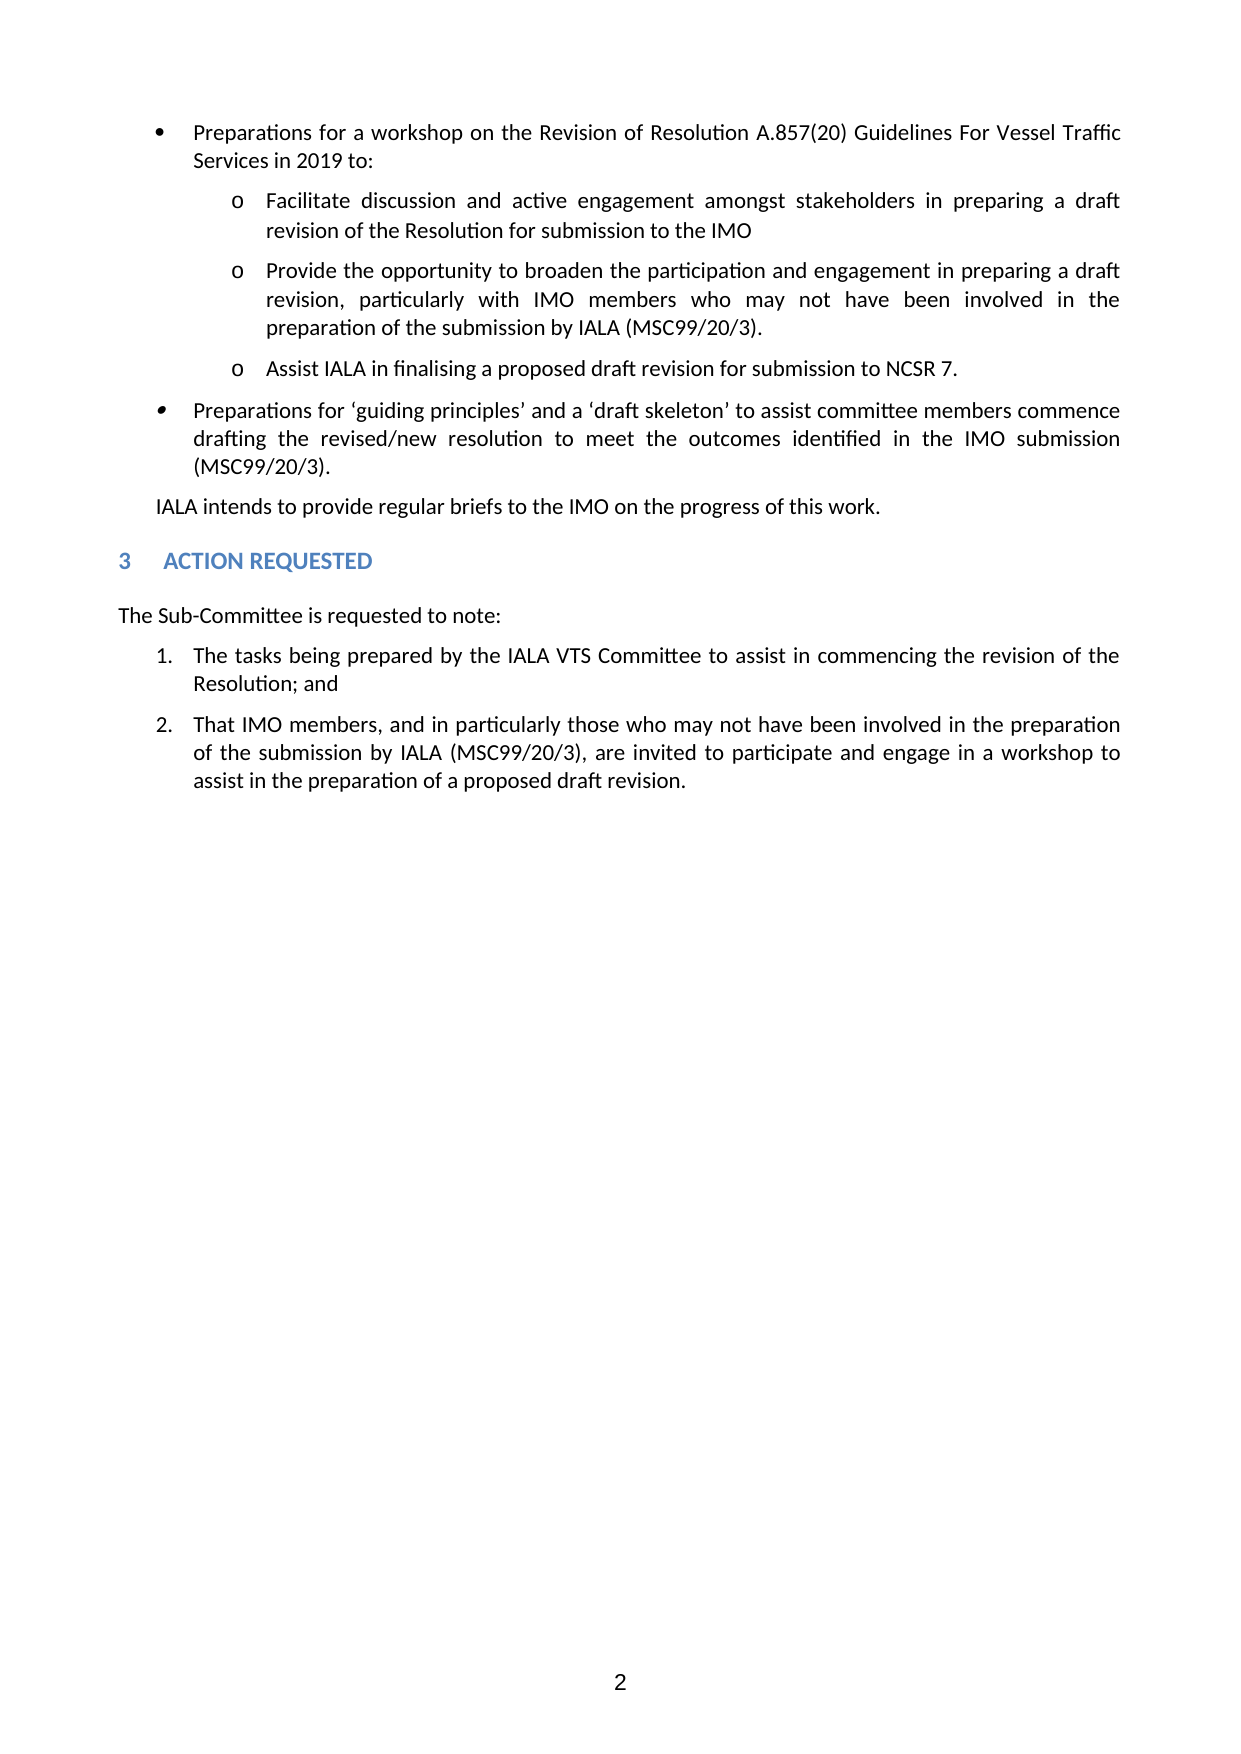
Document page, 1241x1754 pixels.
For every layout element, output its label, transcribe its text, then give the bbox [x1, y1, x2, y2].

list IALA intends to provide regular briefs to the IMO on the progress of this work. [156, 492, 1122, 520]
list Provide the opportunity to broaden the participation and engagement in preparing a draft revision, particularly with IMO members who may not have been involved in the preparation of the submission by IALA (MSC99/20/3). [231, 256, 1122, 342]
text The Sub-Committee is requested to note: [118, 601, 1122, 629]
list Assist IALA in finalising a proposed draft revision for submission to NCSR 7. [231, 354, 1122, 383]
subtitle ACTION REQUESTED [118, 545, 1122, 576]
list The tasks being prepared by the IALA VTS Committee to assist in commencing the revision of the Resolution; and [156, 641, 1122, 697]
list Preparations for ‘guiding principles’ and a ‘draft skeleton’ to assist committee members commence drafting the revised/new resolution to meet the outcomes identified in the IMO submission (MSC99/20/3). [156, 396, 1122, 480]
list Preparations for a workshop on the Revision of Resolution A.857(20) Guidelines For Vessel Traffic Services in 2019 to: [156, 118, 1122, 174]
list That IMO members, and in particularly those who may not have been involved in the preparation of the submission by IALA (MSC99/20/3), are invited to participate and engage in a workshop to assist in the preparation of a proposed draft revision. [156, 710, 1122, 794]
list Facilitate discussion and active engagement amongst stakeholders in preparing a draft revision of the Resolution for submission to the IMO [231, 187, 1122, 244]
